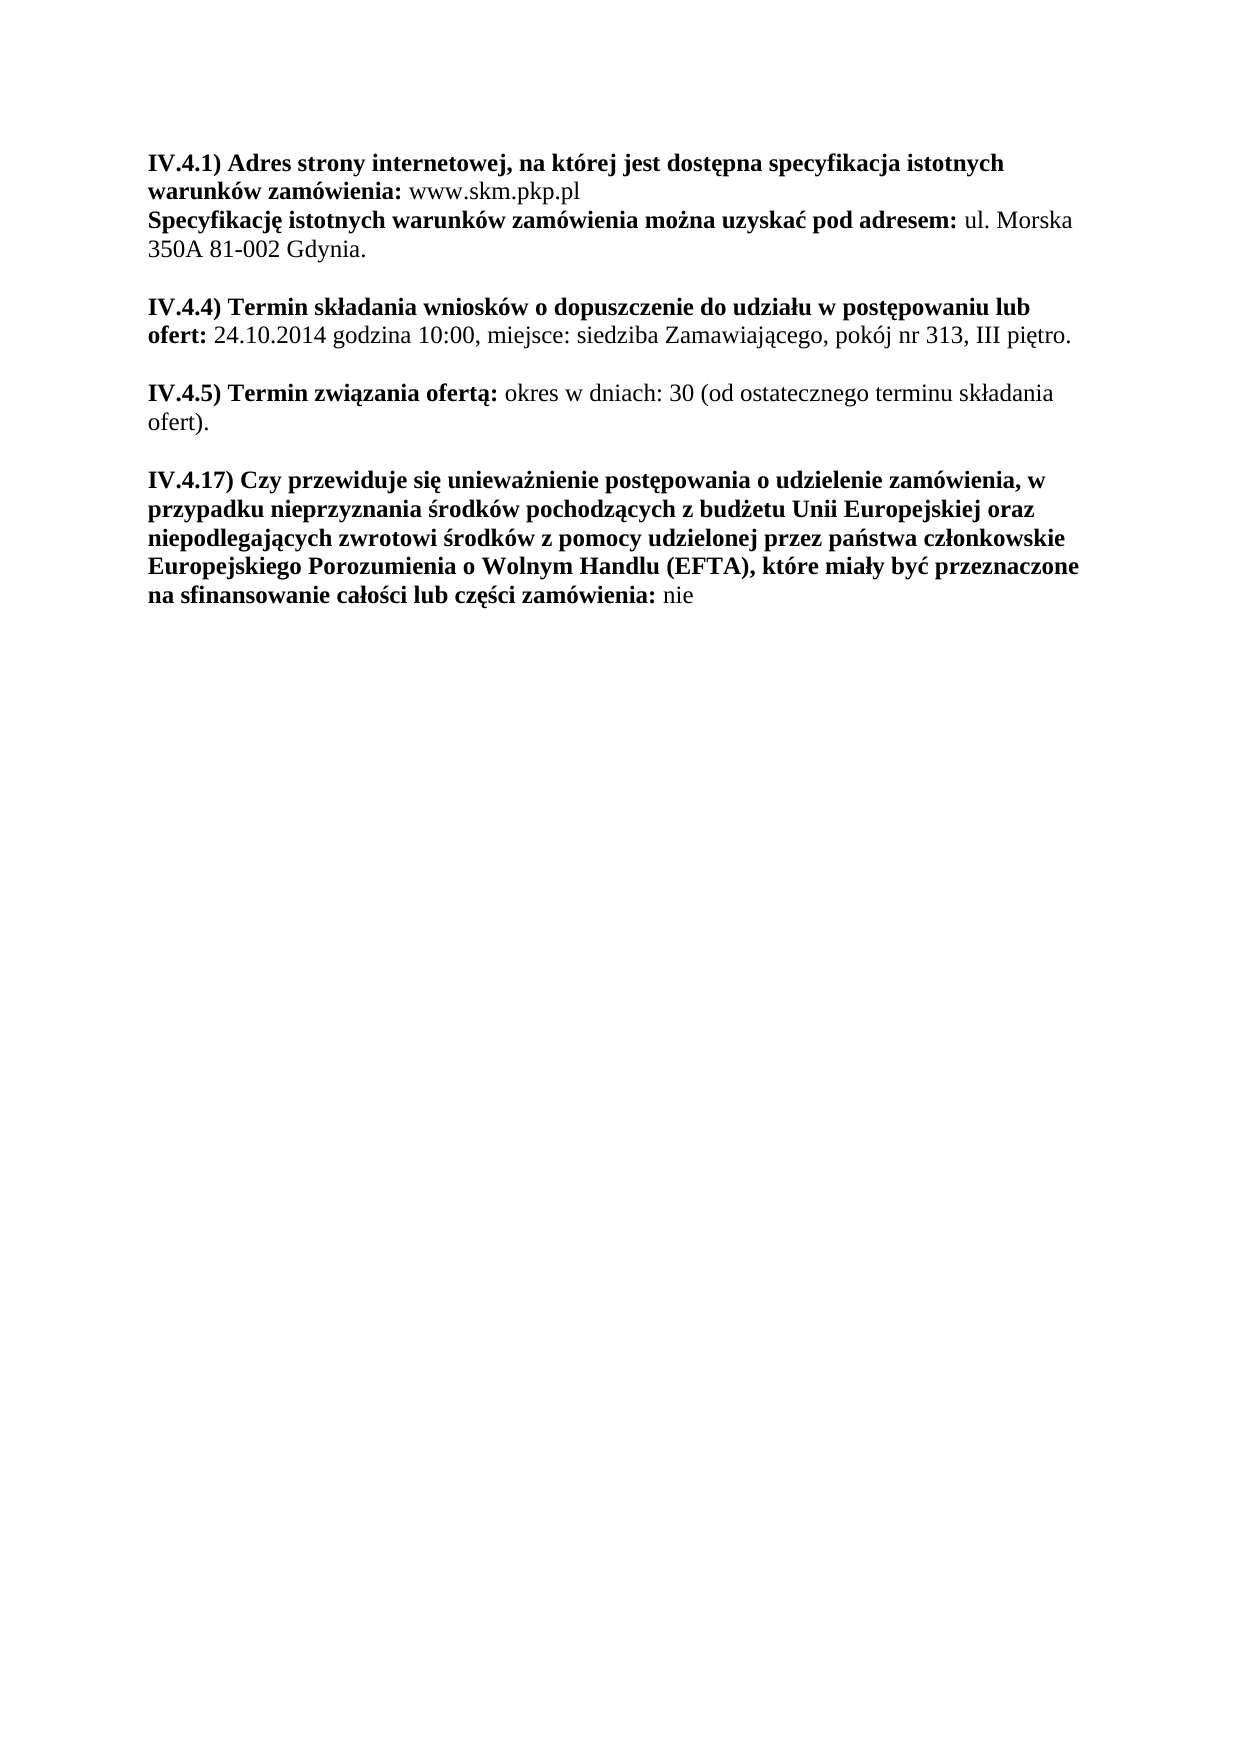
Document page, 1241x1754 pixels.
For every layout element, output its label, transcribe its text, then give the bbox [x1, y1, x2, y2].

text IV.4.5) Termin związania ofertą: okres w dniach: 30 (od ostatecznego terminu składania ofert). [148, 378, 1093, 436]
text IV.4.17) Czy przewiduje się unieważnienie postępowania o udzielenie zamówienia, w przypadku nieprzyznania środków pochodzących z budżetu Unii Europejskiej oraz niepodlegających zwrotowi środków z pomocy udzielonej przez państwa członkowskie Europejskiego Porozumienia o Wolnym Handlu (EFTA), które miały być przeznaczone na sfinansowanie całości lub części zamówienia: nie [148, 465, 1093, 609]
text IV.4.4) Termin składania wniosków o dopuszczenie do udziału w postępowaniu lub ofert: 24.10.2014 godzina 10:00, miejsce: siedziba Zamawiającego, pokój nr 313, III piętro. [148, 292, 1093, 349]
text IV.4.1) Adres strony internetowej, na której jest dostępna specyfikacja istotnych warunków zamówienia: www.skm.pkp.pl Specyfikację istotnych warunków zamówienia można uzyskać pod adresem: ul. Morska 350A 81-002 Gdynia. [148, 148, 1093, 263]
